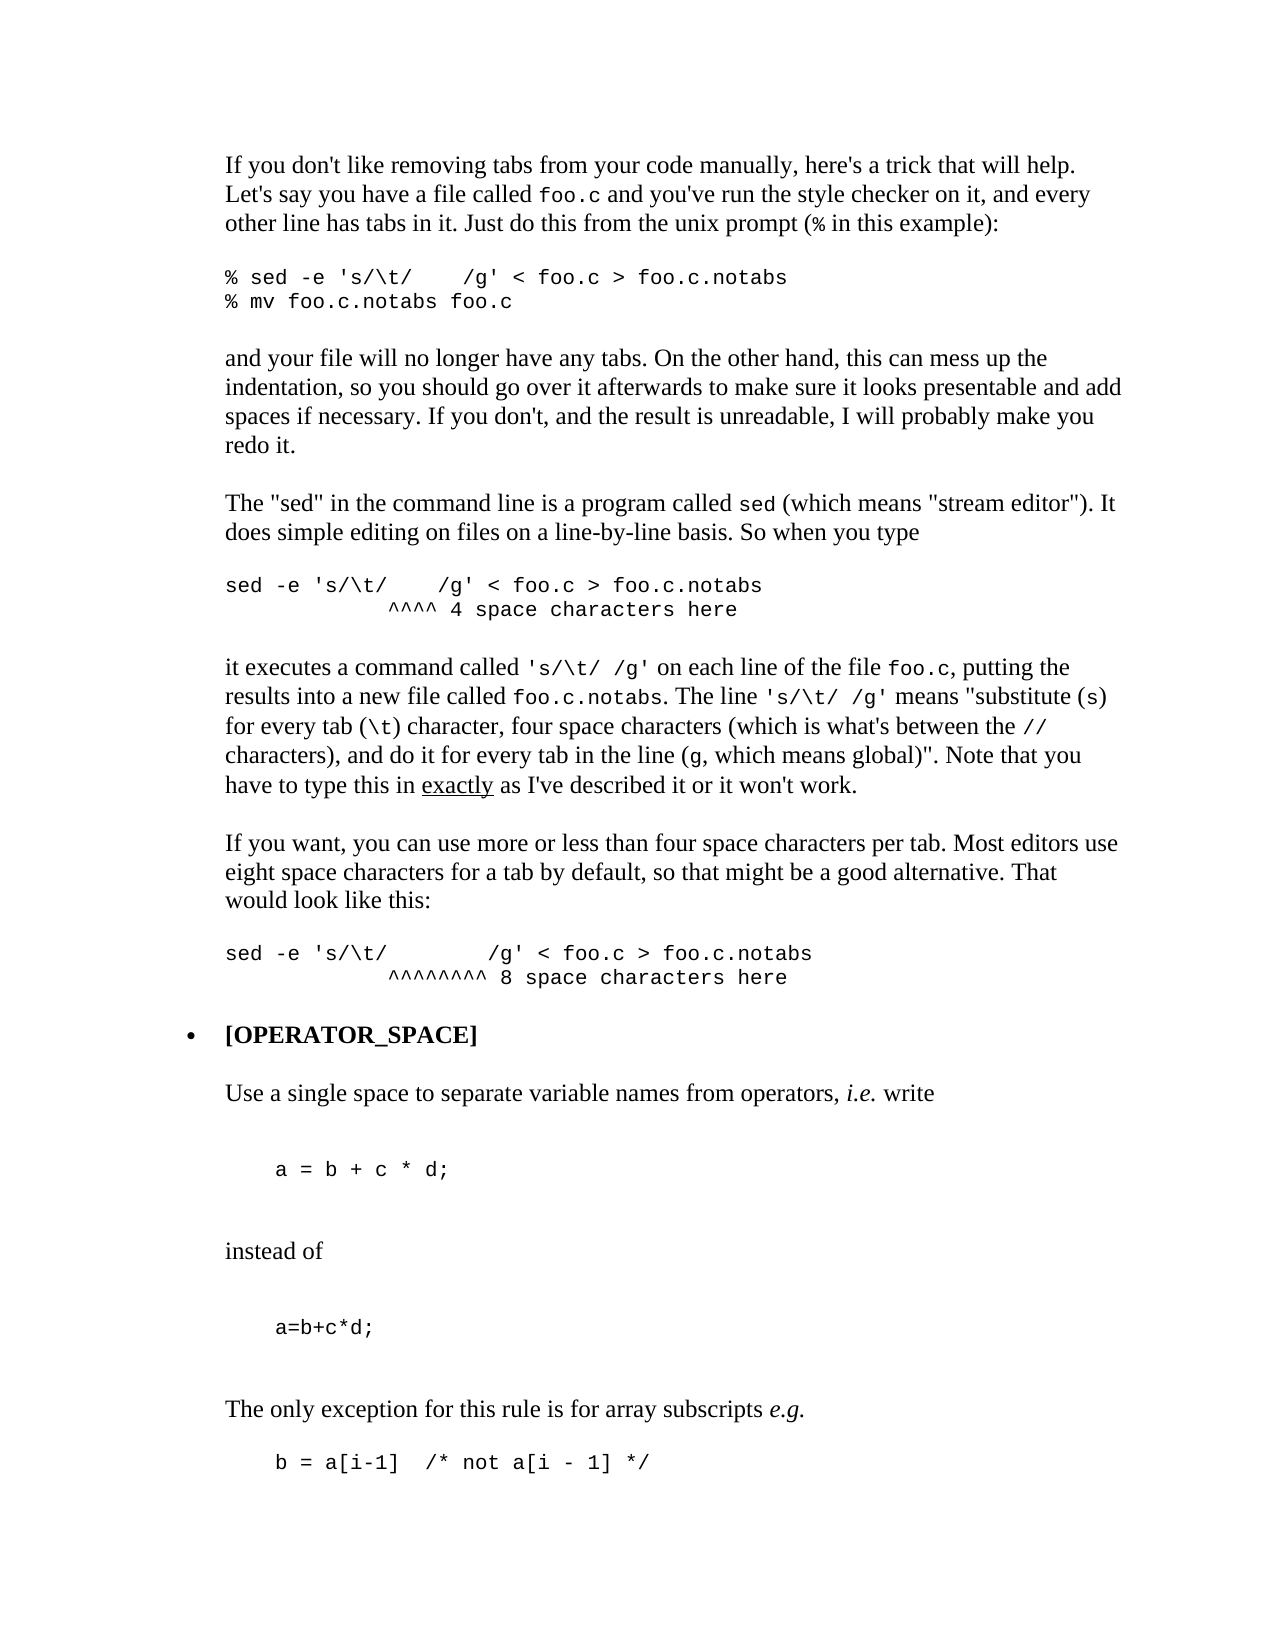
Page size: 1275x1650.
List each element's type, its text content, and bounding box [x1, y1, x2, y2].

text Use a single space to separate variable names from operators, i.e. write [225, 1078, 1125, 1106]
text and your file will no longer have any tabs. On the other hand, this can mess up the indentation, so you should go over it afterwards to make sure it looks presentable and add spaces if necessary. If you don't, and the result is unreadable, I will probably make you redo it. [225, 343, 1125, 458]
text it executes a command called 's/\t/ /g' on each line of the file foo.c, putting the results into a new file called foo.c.notabs. The line 's/\t/ /g' means "substitute (s) for every tab (\t) character, four space characters (which is what's between the // characters), and do it for every tab in the line (g, which means global)". Note that you have to type this in exactly as I've described it or it won't work. [225, 652, 1125, 799]
text ^^^^^^^^ 8 space characters here [225, 967, 1125, 991]
text If you don't like removing tabs from your code manually, here's a trick that will help. Let's say you have a file called foo.c and you've run the style checker on it, and every other line has tabs in it. Just do this from the unix prompt (% in this example): [225, 150, 1125, 238]
list [OPERATOR_SPACE] [187, 1020, 1125, 1048]
text % mv foo.c.notabs foo.c [225, 291, 1125, 314]
text a = b + c * d; [225, 1159, 1125, 1183]
text instead of [225, 1236, 1125, 1264]
text The only exception for this rule is for array subscripts e.g. [225, 1394, 1125, 1422]
text sed -e 's/\t/ /g' < foo.c > foo.c.notabs [225, 943, 1125, 967]
text ^^^^ 4 space characters here [225, 599, 1125, 622]
text b = a[i-1] /* not a[i - 1] */ [225, 1452, 1125, 1475]
text If you want, you can use more or less than four space characters per tab. Most editors use eight space characters for a tab by default, so that might be a good alternative. That would look like this: [225, 828, 1125, 914]
text The "sed" in the command line is a program called sed (which means "stream editor"). It does simple editing on files on a line-by-line basis. So when you type [225, 488, 1125, 546]
text % sed -e 's/\t/ /g' < foo.c > foo.c.notabs [225, 267, 1125, 291]
text sed -e 's/\t/ /g' < foo.c > foo.c.notabs [225, 575, 1125, 599]
text a=b+c*d; [225, 1317, 1125, 1341]
